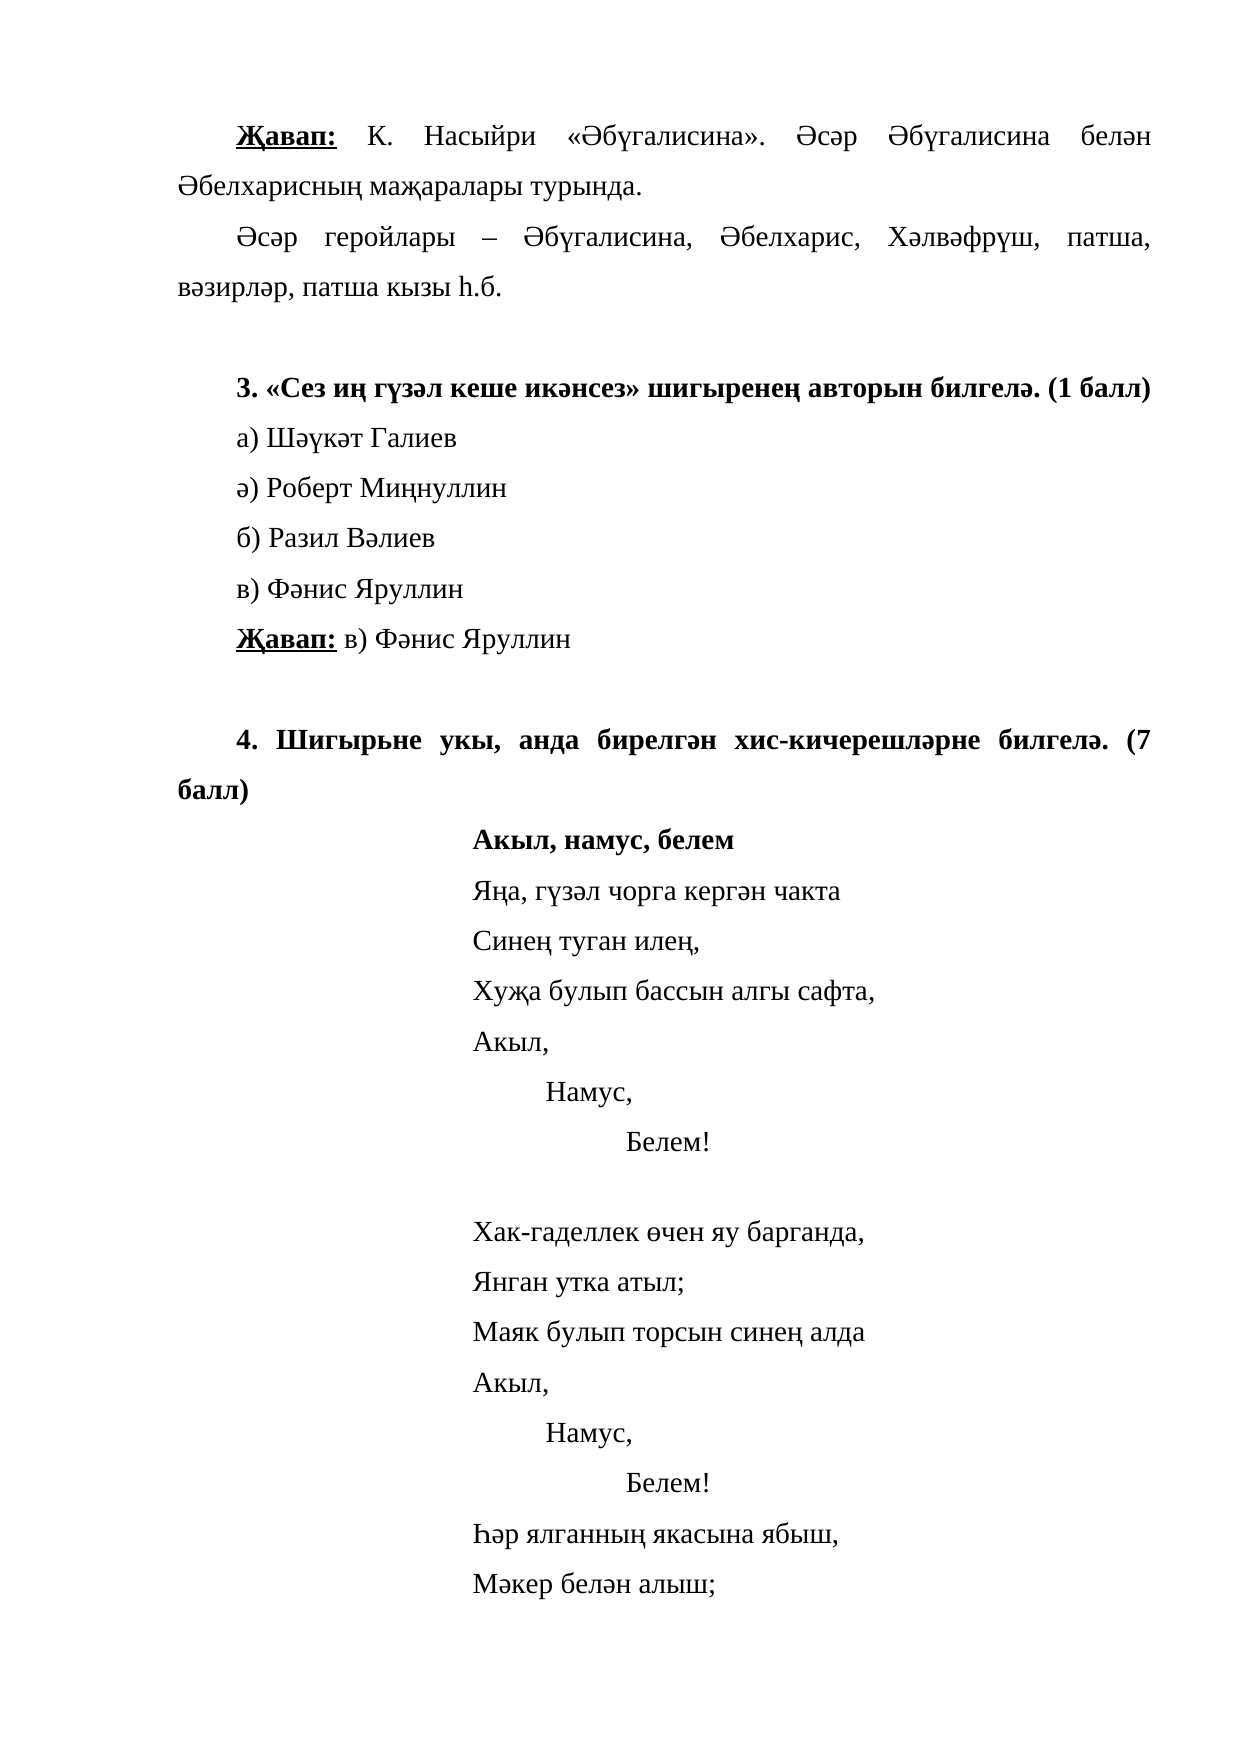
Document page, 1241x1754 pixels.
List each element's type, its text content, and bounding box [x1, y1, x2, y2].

text Җавап: в) Фәнис Яруллин [177, 621, 1152, 655]
text в) Фәнис Яруллин [177, 571, 1152, 604]
text Яңа, гүзәл чорга кергән чакта Синең туган илең, Хуҗа булып бассын алгы сафта, Акыл, [472, 873, 1152, 1057]
text а) Шәүкәт Галиев [177, 420, 1152, 453]
text Намус, [472, 1415, 1152, 1449]
text Намус, [472, 1074, 1152, 1108]
text Белем! [472, 1124, 1152, 1200]
text 4. Шигырьне укы, анда бирелгән хис-кичерешләрне билгелә. (7 балл) [177, 722, 1152, 806]
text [472, 1465, 1152, 1599]
text Хак-гаделлек өчен яу барганда, Янган утка атыл; Маяк булып торсын синең алда Акыл, [472, 1214, 1152, 1398]
text Әсәр геройлары – Әбүгалисина, Әбелхарис, Хәлвәфрүш, патша, вәзирләр, патша кызы һ.б. [177, 219, 1152, 303]
text Акыл, намус, белем [472, 822, 1152, 856]
text б) Разил Вәлиев [177, 521, 1152, 554]
text 3. «Сез иң гүзәл кеше икәнсез» шигыренең авторын билгелә. (1 балл) [177, 370, 1152, 403]
text ә) Роберт Миңнуллин [177, 470, 1152, 504]
text Җавап: К. Насыйри «Әбүгалисина». Әсәр Әбүгалисина белән Әбелхарисның маҗаралары турында. [177, 118, 1152, 202]
